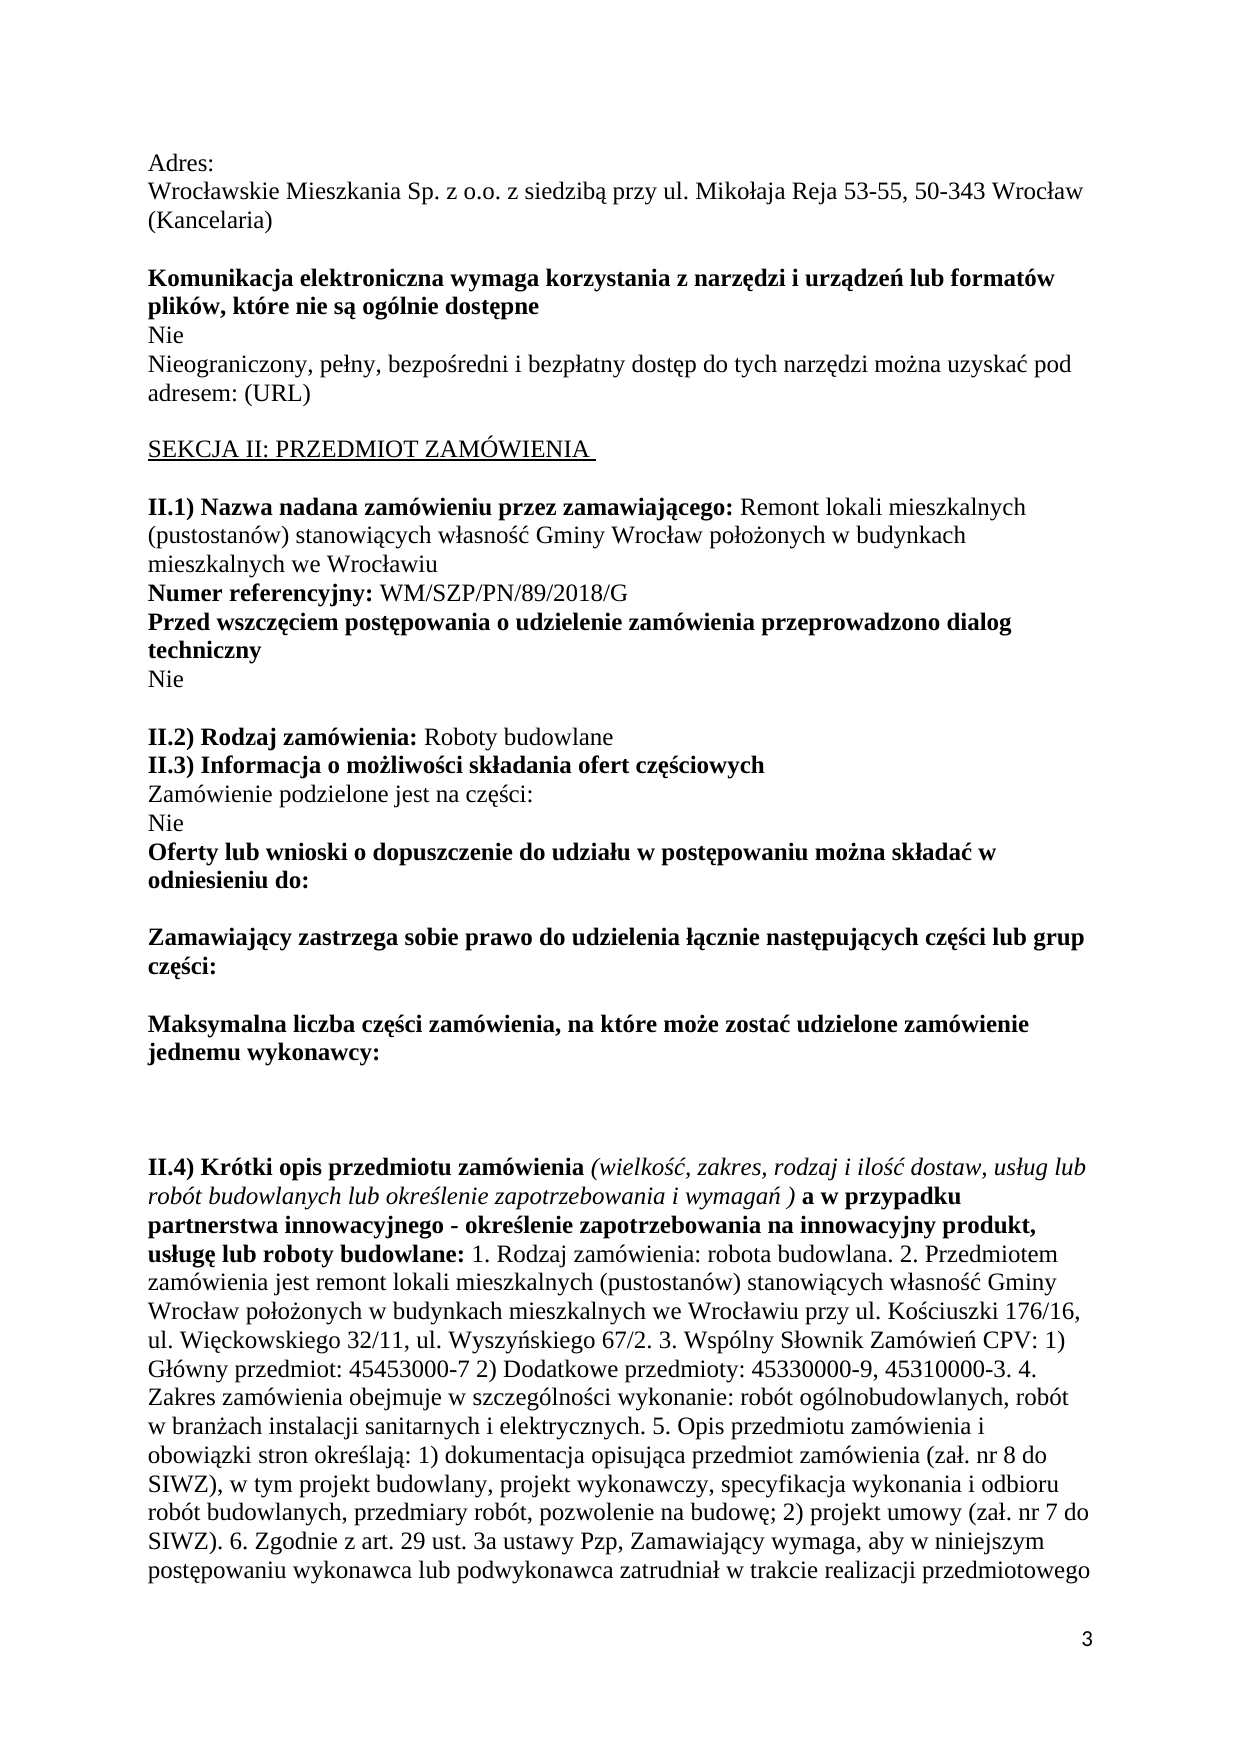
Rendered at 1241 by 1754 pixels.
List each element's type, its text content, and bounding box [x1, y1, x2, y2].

text Komunikacja elektroniczna wymaga korzystania z narzędzi i urządzeń lub formatów plików, które nie są ogólnie dostępne [148, 234, 1093, 320]
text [148, 922, 1093, 1584]
text Nie Nieograniczony, pełny, bezpośredni i bezpłatny dostęp do tych narzędzi można uzyskać pod adresem: (URL) [148, 320, 1093, 434]
text II.1) Nazwa nadana zamówieniu przez zamawiającego: Remont lokali mieszkalnych (pustostanów) stanowiących własność Gminy Wrocław położonych w budynkach mieszkalnych we Wrocławiu Numer referencyjny: WM/SZP/PN/89/2018/G Przed wszczęciem postępowania o udzielenie zamówienia przeprowadzono dialog techniczny [148, 463, 1093, 664]
text SEKCJA II: PRZEDMIOT ZAMÓWIENIA [148, 434, 1093, 463]
text II.2) Rodzaj zamówienia: Roboty budowlane II.3) Informacja o możliwości składania ofert częściowych Zamówienie podzielone jest na części: [148, 693, 1093, 808]
text Nie Oferty lub wnioski o dopuszczenie do udziału w postępowaniu można składać w odniesieniu do: [148, 808, 1093, 922]
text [148, 148, 1093, 234]
text Nie [148, 664, 1093, 693]
